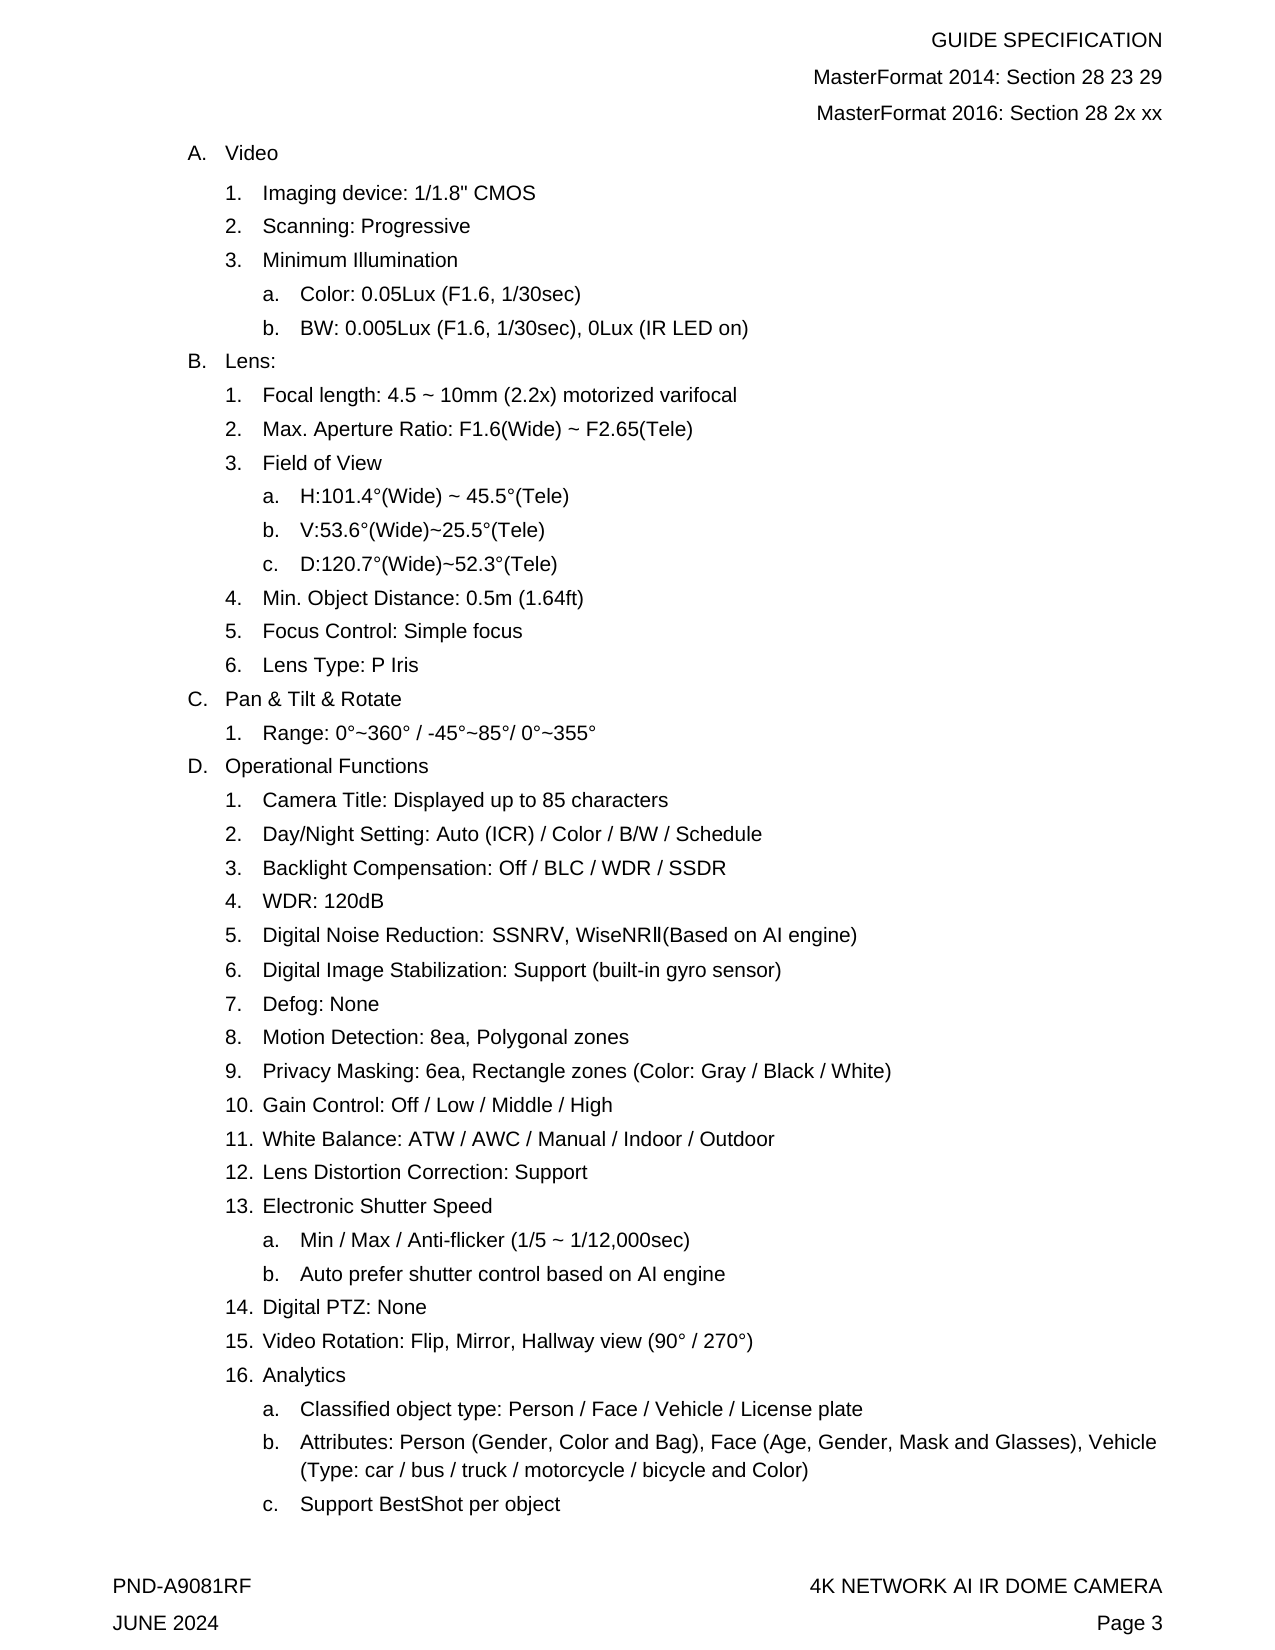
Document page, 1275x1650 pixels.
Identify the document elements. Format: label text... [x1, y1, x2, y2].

list Classified object type: Person / Face / Vehicle / License plate [262, 1396, 1162, 1420]
list WDR: 120dB [225, 889, 1162, 913]
list V:53.6°(Wide)~25.5°(Tele) [262, 518, 1162, 542]
list Color: 0.05Lux (F1.6, 1/30sec) [262, 282, 1162, 306]
list Video [187, 141, 1162, 164]
list Defog: None [225, 991, 1162, 1015]
list Analytics [225, 1363, 1162, 1387]
list Lens Distortion Correction: Support [225, 1160, 1162, 1184]
list H:101.4°(Wide) ~ 45.5°(Tele) [262, 484, 1162, 508]
list Electronic Shutter Speed [225, 1194, 1162, 1218]
list Min. Object Distance: 0.5m (1.64ft) [225, 586, 1162, 609]
list Digital Noise Reduction: SSNRⅤ, WiseNRⅡ(Based on AI engine) [225, 923, 1162, 947]
list Digital PTZ: None [225, 1295, 1162, 1319]
list Backlight Compensation: Off / BLC / WDR / SSDR [225, 856, 1162, 879]
list Scanning: Progressive [225, 214, 1162, 238]
list Day/Night Setting: Auto (ICR) / Color / B/W / Schedule [225, 822, 1162, 846]
list Operational Functions [187, 754, 1162, 778]
list Auto prefer shutter control based on AI engine [262, 1261, 1162, 1285]
list Support BestShot per object [262, 1491, 1162, 1515]
list Focal length: 4.5 ~ 10mm (2.2x) motorized varifocal [225, 383, 1162, 407]
list Attributes: Person (Gender, Color and Bag), Face (Age, Gender, Mask and Glasses), Vehicle (Type: car / bus / truck / motorcycle / bicycle and Color) [262, 1430, 1162, 1482]
list Camera Title: Displayed up to 85 characters [225, 788, 1162, 812]
list Video Rotation: Flip, Mirror, Hallway view (90° / 270°) [225, 1329, 1162, 1353]
list Max. Aperture Ratio: F1.6(Wide) ~ F2.65(Tele) [225, 417, 1162, 441]
list Lens: [187, 349, 1162, 373]
list Privacy Masking: 6ea, Rectangle zones (Color: Gray / Black / White) [225, 1059, 1162, 1083]
list Digital Image Stabilization: Support (built-in gyro sensor) [225, 958, 1162, 982]
list Lens Type: P Iris [225, 653, 1162, 677]
list Focus Control: Simple focus [225, 619, 1162, 643]
list BW: 0.005Lux (F1.6, 1/30sec), 0Lux (IR LED on) [262, 316, 1162, 339]
list Gain Control: Off / Low / Middle / High [225, 1093, 1162, 1117]
list D:120.7°(Wide)~52.3°(Tele) [262, 552, 1162, 576]
list Range: 0°~360° / -45°~85°/ 0°~355° [225, 721, 1162, 744]
list Min / Max / Anti-flicker (1/5 ~ 1/12,000sec) [262, 1228, 1162, 1252]
list Motion Detection: 8ea, Polygonal zones [225, 1025, 1162, 1049]
list Imaging device: 1/1.8" CMOS [225, 181, 1162, 204]
list Field of View [225, 451, 1162, 474]
list Pan & Tilt & Rotate [187, 687, 1162, 711]
list White Balance: ATW / AWC / Manual / Indoor / Outdoor [225, 1126, 1162, 1150]
list Minimum Illumination [225, 248, 1162, 272]
